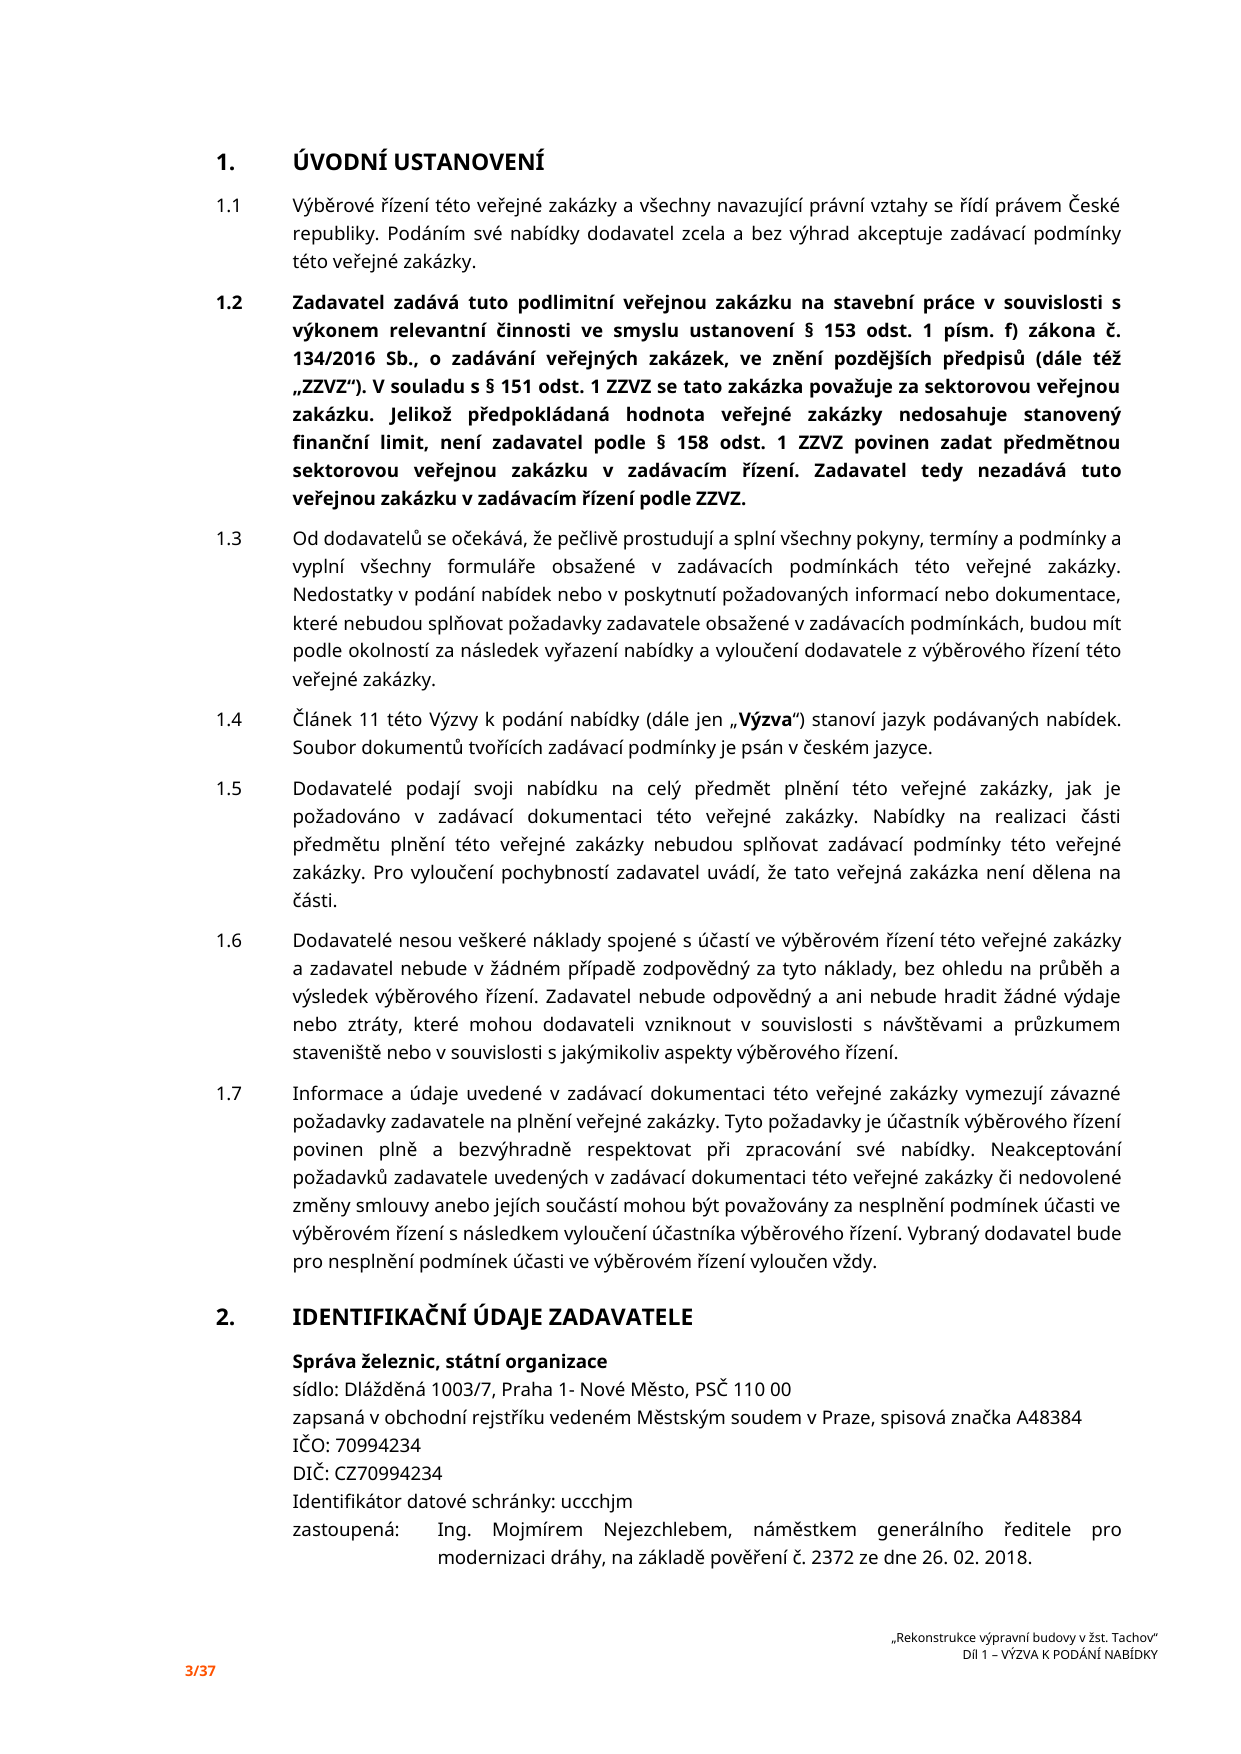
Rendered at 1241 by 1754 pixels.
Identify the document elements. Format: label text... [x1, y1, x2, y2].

text sídlo: Dlážděná 1003/7, Praha 1- Nové Město, PSČ 110 00 [292, 1376, 1122, 1402]
text zastoupená: Ing. Mojmírem Nejezchlebem, náměstkem generálního ředitele pro modernizaci dráhy, na základě pověření č. 2372 ze dne 26. 02. 2018. [292, 1516, 1122, 1570]
text Od dodavatelů se očekává, že pečlivě prostudují a splní všechny pokyny, termíny a podmínky a vyplní všechny formuláře obsažené v zadávacích podmínkách této veřejné zakázky. Nedostatky v podání nabídek nebo v poskytnutí požadovaných informací nebo dokumentace, které nebudou splňovat požadavky zadavatele obsažené v zadávacích podmínkách, budou mít podle okolností za následek vyřazení nabídky a vyloučení dodavatele z výběrového řízení této veřejné zakázky. [216, 526, 1122, 691]
text Identifikátor datové schránky: uccchjm [292, 1488, 1122, 1514]
text Dodavatelé podají svoji nabídku na celý předmět plnění této veřejné zakázky, jak je požadováno v zadávací dokumentaci této veřejné zakázky. Nabídky na realizaci části předmětu plnění této veřejné zakázky nebudou splňovat zadávací podmínky této veřejné zakázky. Pro vyloučení pochybností zadavatel uvádí, že tato veřejná zakázka není dělena na části. [216, 775, 1122, 912]
text Správa železnic, státní organizace [292, 1348, 1122, 1374]
text Dodavatelé nesou veškeré náklady spojené s účastí ve výběrovém řízení této veřejné zakázky a zadavatel nebude v žádném případě zodpovědný za tyto náklady, bez ohledu na průběh a výsledek výběrového řízení. Zadavatel nebude odpovědný a ani nebude hradit žádné výdaje nebo ztráty, které mohou dodavateli vzniknout v souvislosti s návštěvami a průzkumem staveniště nebo v souvislosti s jakýmikoliv aspekty výběrového řízení. [216, 927, 1122, 1065]
text IČO: 70994234 [292, 1432, 1122, 1458]
text Článek 11 této Výzvy k podání nabídky (dále jen „Výzva“) stanoví jazyk podávaných nabídek. Soubor dokumentů tvořících zadávací podmínky je psán v českém jazyce. [216, 706, 1122, 760]
text DIČ: CZ70994234 [292, 1460, 1122, 1486]
text Informace a údaje uvedené v zadávací dokumentaci této veřejné zakázky vymezují závazné požadavky zadavatele na plnění veřejné zakázky. Tyto požadavky je účastník výběrového řízení povinen plně a bezvýhradně respektovat při zpracování své nabídky. Neakceptování požadavků zadavatele uvedených v zadávací dokumentaci této veřejné zakázky či nedovolené změny smlouvy anebo jejích součástí mohou být považovány za nesplnění podmínek účasti ve výběrovém řízení s následkem vyloučení účastníka výběrového řízení. Vybraný dodavatel bude pro nesplnění podmínek účasti ve výběrovém řízení vyloučen vždy. [216, 1080, 1122, 1274]
text Zadavatel zadává tuto podlimitní veřejnou zakázku na stavební práce v souvislosti s výkonem relevantní činnosti ve smyslu ustanovení § 153 odst. 1 písm. f) zákona č. 134/2016 Sb., o zadávání veřejných zakázek, ve znění pozdějších předpisů (dále též „ZZVZ“). V souladu s § 151 odst. 1 ZZVZ se tato zakázka považuje za sektorovou veřejnou zakázku. Jelikož předpokládaná hodnota veřejné zakázky nedosahuje stanovený finanční limit, není zadavatel podle § 158 odst. 1 ZZVZ povinen zadat předmětnou sektorovou veřejnou zakázku v zadávacím řízení. Zadavatel tedy nezadává tuto veřejnou zakázku v zadávacím řízení podle ZZVZ. [216, 289, 1122, 511]
text ÚVODNÍ USTANOVENÍ [216, 146, 1122, 177]
text IDENTIFIKAČNÍ ÚDAJE ZADAVATELE [216, 1301, 1122, 1332]
text Výběrové řízení této veřejné zakázky a všechny navazující právní vztahy se řídí právem České republiky. Podáním své nabídky dodavatel zcela a bez výhrad akceptuje zadávací podmínky této veřejné zakázky. [216, 192, 1122, 274]
text zapsaná v obchodní rejstříku vedeném Městským soudem v Praze, spisová značka A48384 [292, 1404, 1122, 1430]
